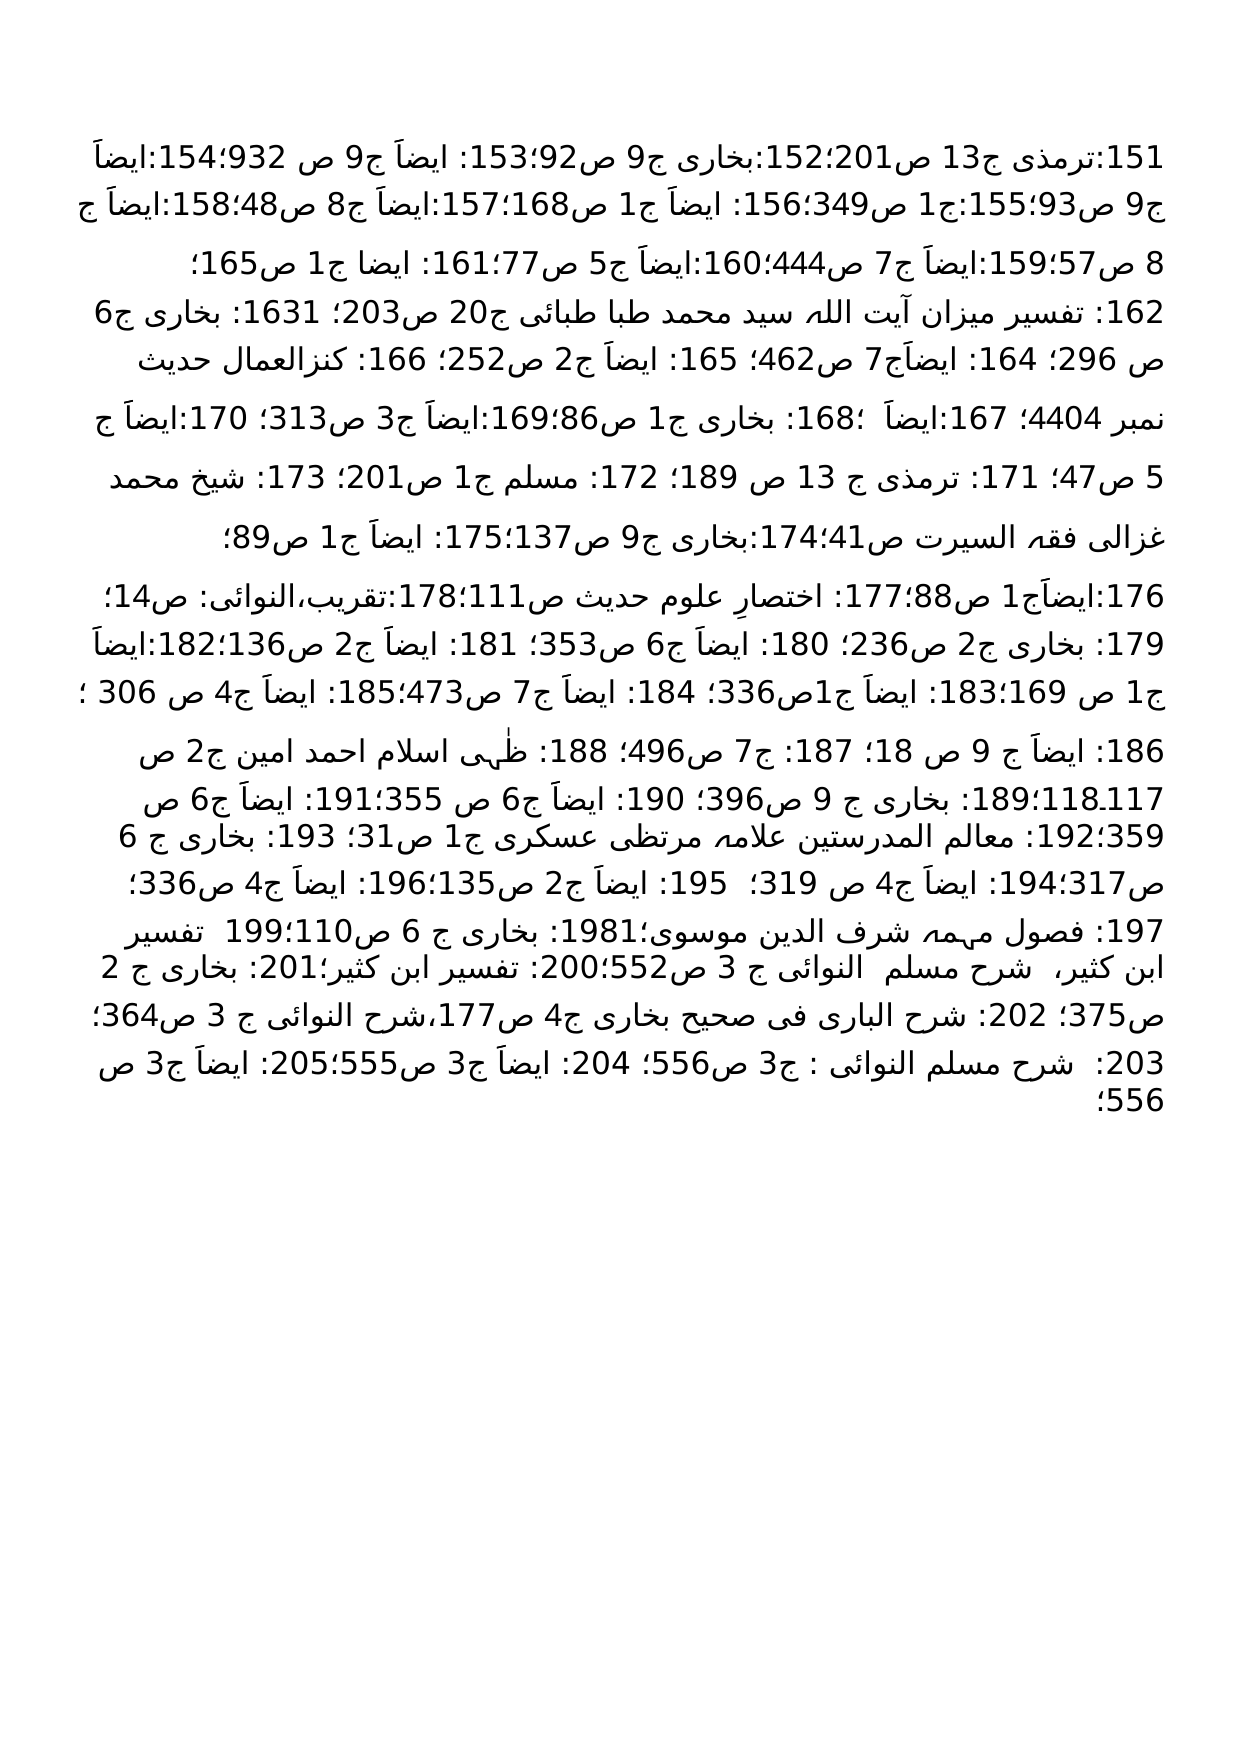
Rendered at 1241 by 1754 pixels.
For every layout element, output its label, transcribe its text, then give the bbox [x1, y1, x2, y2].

text 162: تفسیر میزان آیت اللہ سید محمد طبا طبائی ج20 ص203؛ 1631: بخاری ج6 ص 296؛ 164: ایضاََج7 ص462؛ 165: ایضاََ ج2 ص252؛ 166: کنزالعمال حدیث نمبر 4404؛ 167:ایضاََ ؛168: بخاری ج1 ص86؛169:ایضاََ ج3 ص313؛ 170:ایضاََ ج 5 ص47؛ 171: ترمذی ج 13 ص 189؛ 172: مسلم ج1 ص201؛ 173: شیخ محمد غزالی فقہ السیرت ص41؛174:بخاری ج9 ص137؛175: ایضاََ ج1 ص89؛ [75, 294, 1165, 567]
text 176:ایضاََج1 ص88؛177: اختصارِ علوم حدیث ص111؛178:تقریب،النوائی: ص14؛ 179: بخاری ج2 ص236؛ 180: ایضاََ ج6 ص353؛ 181: ایضاََ ج2 ص136؛182:ایضاََ ج1 ص 169؛183: ایضاََ ج1ص336؛ 184: ایضاََ ج7 ص473؛185: ایضاََ ج4 ص 306 ؛ 186: ایضاََ ج 9 ص 18؛ 187: ج7 ص496؛ 188: ظٰہی اسلام احمد امین ج2 ص 117۔118؛189: بخاری ج 9 ص396؛ 190: ایضاََ ج6 ص 355؛191: ایضاََ ج6 ص359؛192: معالم المدرستین علامہ مرتظی عسکری ج1 ص31؛ 193: بخاری ج 6 ص317؛194: ایضاََ ج4 ص 319؛ 195: ایضاََ ج2 ص135؛196: ایضاََ ج4 ص336؛197: فصول مہمہ شرف الدین موسوی؛1981: بخاری ج 6 ص110؛199 تفسیر ابن کثیر، شرح مسلم النوائی ج 3 ص552؛200: تفسیر ابن کثیر؛201: بخاری ج 2 ص375؛ 202: شرح الباری فی صحیح بخاری ج4 ص177،شرح النوائی ج 3 ص364؛203: شرح مسلم النوائی : ج3 ص556؛ 204: ایضاََ ج3 ص555؛205: ایضاََ ج3 ص556؛ [75, 567, 1165, 1118]
text 151:ترمذی ج13 ص201؛152:بخاری ج9 ص92؛153: ایضاََ ج9 ص 932؛154:ایضاََ ج9 ص93؛155:ج1 ص349؛156: ایضاََ ج1 ص168؛157:ایضاََ ج8 ص48؛158:ایضاََ ج8 ص57؛159:ایضاََ ج7 ص444؛160:ایضاََ ج5 ص77؛161: ایضا ج1 ص165؛ [75, 139, 1165, 294]
